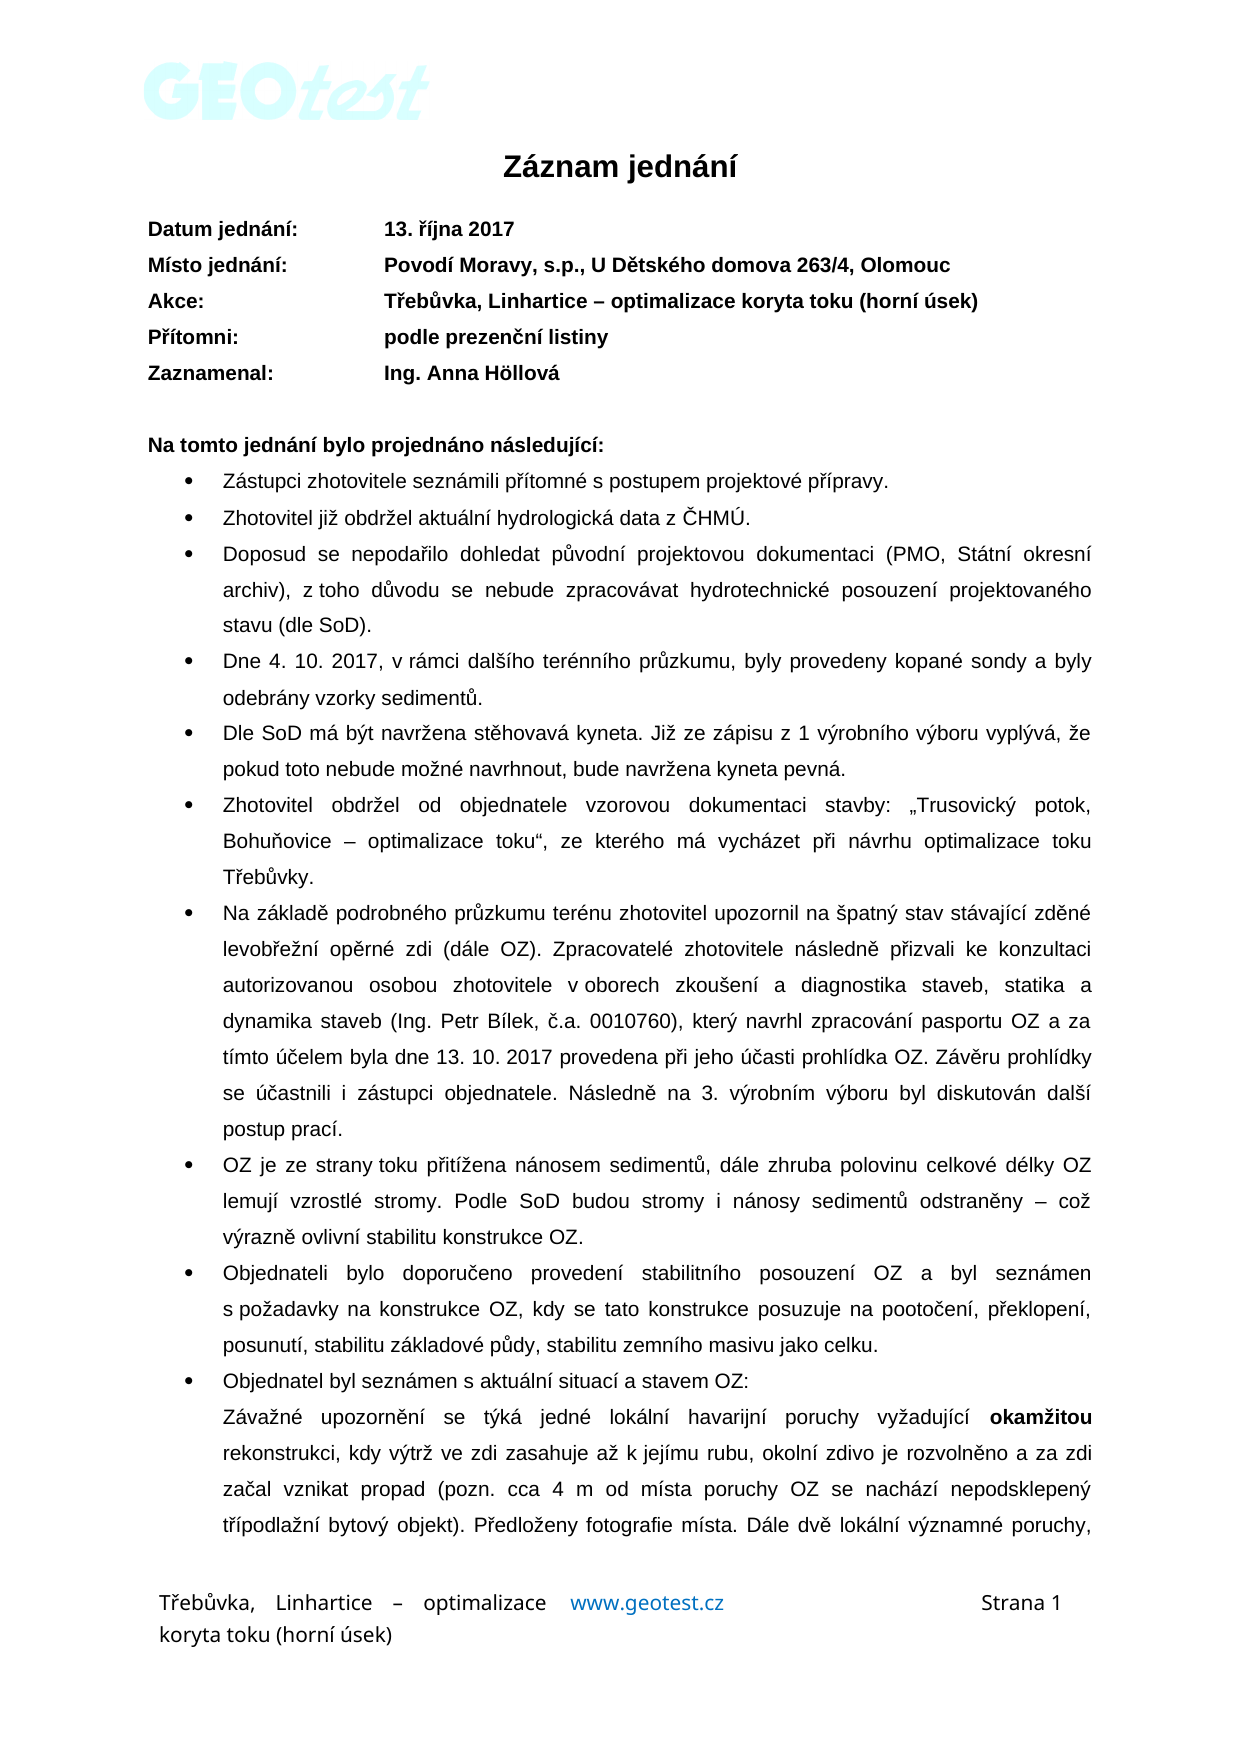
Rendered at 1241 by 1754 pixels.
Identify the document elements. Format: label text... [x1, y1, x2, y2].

text Místo jednání: Povodí Moravy, s.p., U Dětského domova 263/4, Olomouc [148, 253, 1092, 277]
text Akce: Třebůvka, Linhartice – optimalizace koryta toku (horní úsek) [148, 289, 1092, 313]
list Objednateli bylo doporučeno provedení stabilitního posouzení OZ a byl seznámen s požadavky na konstrukce OZ, kdy se tato konstrukce posuzuje na pootočení, překlopení, posunutí, stabilitu základové půdy, stabilitu zemního masivu jako celku. [185, 1261, 1092, 1357]
text Datum jednání: 13. října 2017 [148, 217, 1092, 241]
list OZ je ze strany toku přitížena nánosem sedimentů, dále zhruba polovinu celkové délky OZ lemují vzrostlé stromy. Podle SoD budou stromy i nánosy sedimentů odstraněny – což výrazně ovlivní stabilitu konstrukce OZ. [185, 1153, 1092, 1249]
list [223, 1405, 1092, 1536]
text Přítomni: podle prezenční listiny [148, 325, 1092, 349]
list Na základě podrobného průzkumu terénu zhotovitel upozornil na špatný stav stávající zděné levobřežní opěrné zdi (dále OZ). Zpracovatelé zhotovitele následně přizvali ke konzultaci autorizovanou osobou zhotovitele v oborech zkoušení a diagnostika staveb, statika a dynamika staveb (Ing. Petr Bílek, č.a. 0010760), který navrhl zpracování pasportu OZ a za tímto účelem byla dne 13. 10. 2017 provedena při jeho účasti prohlídka OZ. Závěru prohlídky se účastnili i zástupci objednatele. Následně na 3. výrobním výboru byl diskutován další postup prací. [185, 901, 1092, 1141]
title Záznam jednání [148, 148, 1092, 184]
list Dle SoD má být navržena stěhovavá kyneta. Již ze zápisu z 1 výrobního výboru vyplývá, že pokud toto nebude možné navrhnout, bude navržena kyneta pevná. [185, 721, 1092, 781]
list Zhotovitel obdržel od objednatele vzorovou dokumentaci stavby: „Trusovický potok, Bohuňovice – optimalizace toku“, ze kterého má vycházet při návrhu optimalizace toku Třebůvky. [185, 793, 1092, 889]
list Dne 4. 10. 2017, v rámci dalšího terénního průzkumu, byly provedeny kopané sondy a byly odebrány vzorky sedimentů. [185, 649, 1092, 709]
list Objednatel byl seznámen s aktuální situací a stavem OZ: [185, 1369, 1092, 1393]
list Zástupci zhotovitele seznámili přítomné s postupem projektové přípravy. [185, 469, 1092, 493]
text Na tomto jednání bylo projednáno následující: [148, 433, 1092, 457]
list Doposud se nepodařilo dohledat původní projektovou dokumentaci (PMO, Státní okresní archiv), z toho důvodu se nebude zpracovávat hydrotechnické posouzení projektovaného stavu (dle SoD). [185, 541, 1092, 637]
text Zaznamenal: Ing. Anna Höllová [148, 361, 1092, 385]
list Zhotovitel již obdržel aktuální hydrologická data z ČHMÚ. [185, 505, 1092, 529]
